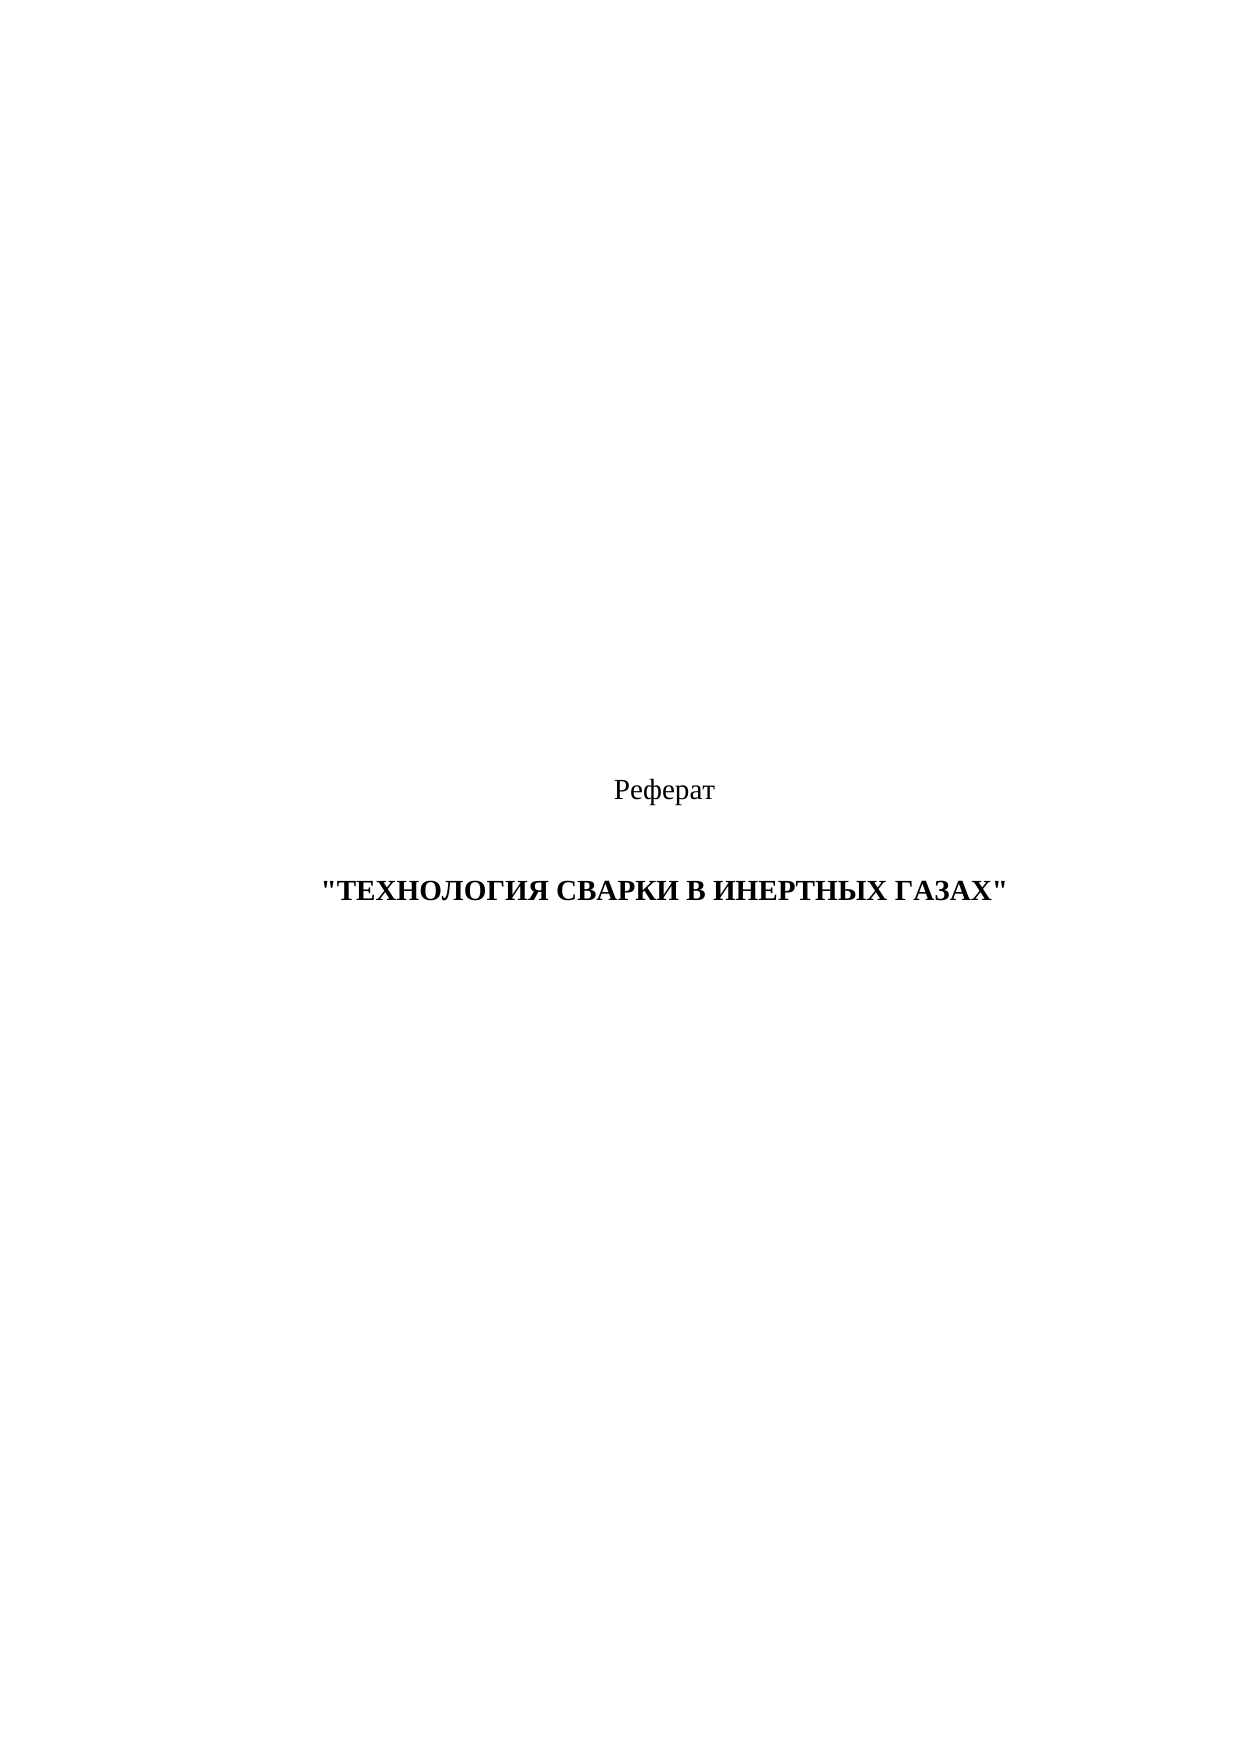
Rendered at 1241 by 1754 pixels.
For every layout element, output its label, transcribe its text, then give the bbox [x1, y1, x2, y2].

text Реферат [177, 772, 1152, 806]
text "ТЕХНОЛОГИЯ СВАРКИ В ИНЕРТНЫХ ГАЗАХ" [177, 873, 1152, 906]
